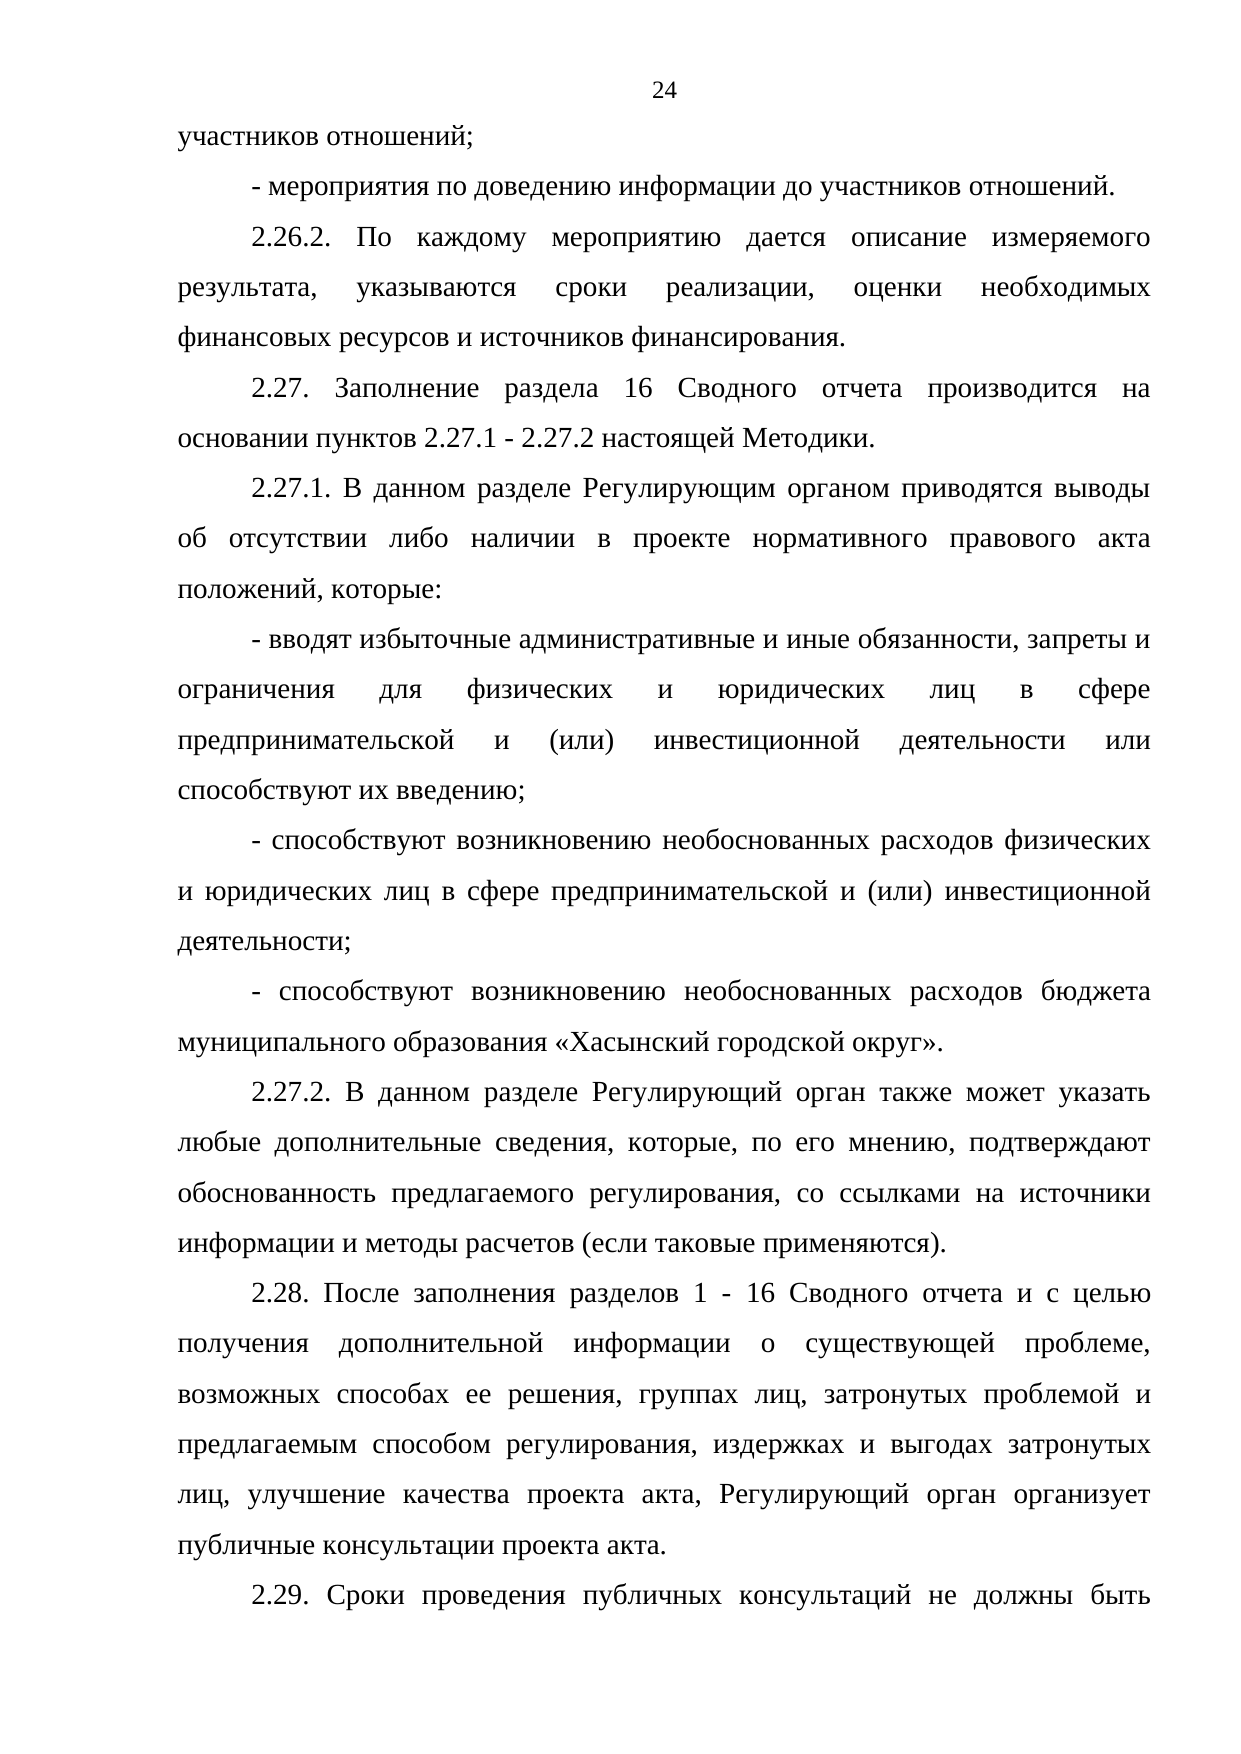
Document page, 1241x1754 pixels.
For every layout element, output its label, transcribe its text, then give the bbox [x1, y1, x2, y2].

text - мероприятия по доведению информации до участников отношений. [177, 168, 1152, 202]
text 2.27. Заполнение раздела 16 Сводного отчета производится на основании пунктов 2.27.1 - 2.27.2 настоящей Методики. [177, 370, 1152, 453]
text 2.26.2. По каждому мероприятию дается описание измеряемого результата, указываются сроки реализации, оценки необходимых финансовых ресурсов и источников финансирования. [177, 219, 1152, 353]
text 2.28. После заполнения разделов 1 - 16 Сводного отчета и с целью получения дополнительной информации о существующей проблеме, возможных способах ее решения, группах лиц, затронутых проблемой и предлагаемым способом регулирования, издержках и выгодах затронутых лиц, улучшение качества проекта акта, Регулирующий орган организует публичные консультации проекта акта. [177, 1275, 1152, 1560]
text 2.27.1. В данном разделе Регулирующим органом приводятся выводы об отсутствии либо наличии в проекте нормативного правового акта положений, которые: [177, 470, 1152, 604]
text - способствуют возникновению необоснованных расходов физических и юридических лиц в сфере предпринимательской и (или) инвестиционной деятельности; [177, 822, 1152, 957]
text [177, 1577, 1152, 1611]
text - способствуют возникновению необоснованных расходов бюджета муниципального образования «Хасынский городской округ». [177, 973, 1152, 1057]
text - вводят избыточные административные и иные обязанности, запреты и ограничения для физических и юридических лиц в сфере предпринимательской и (или) инвестиционной деятельности или способствуют их введению; [177, 621, 1152, 806]
text 2.27.2. В данном разделе Регулирующий орган также может указать любые дополнительные сведения, которые, по его мнению, подтверждают обоснованность предлагаемого регулирования, со ссылками на источники информации и методы расчетов (если таковые применяются). [177, 1074, 1152, 1258]
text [177, 118, 1152, 152]
